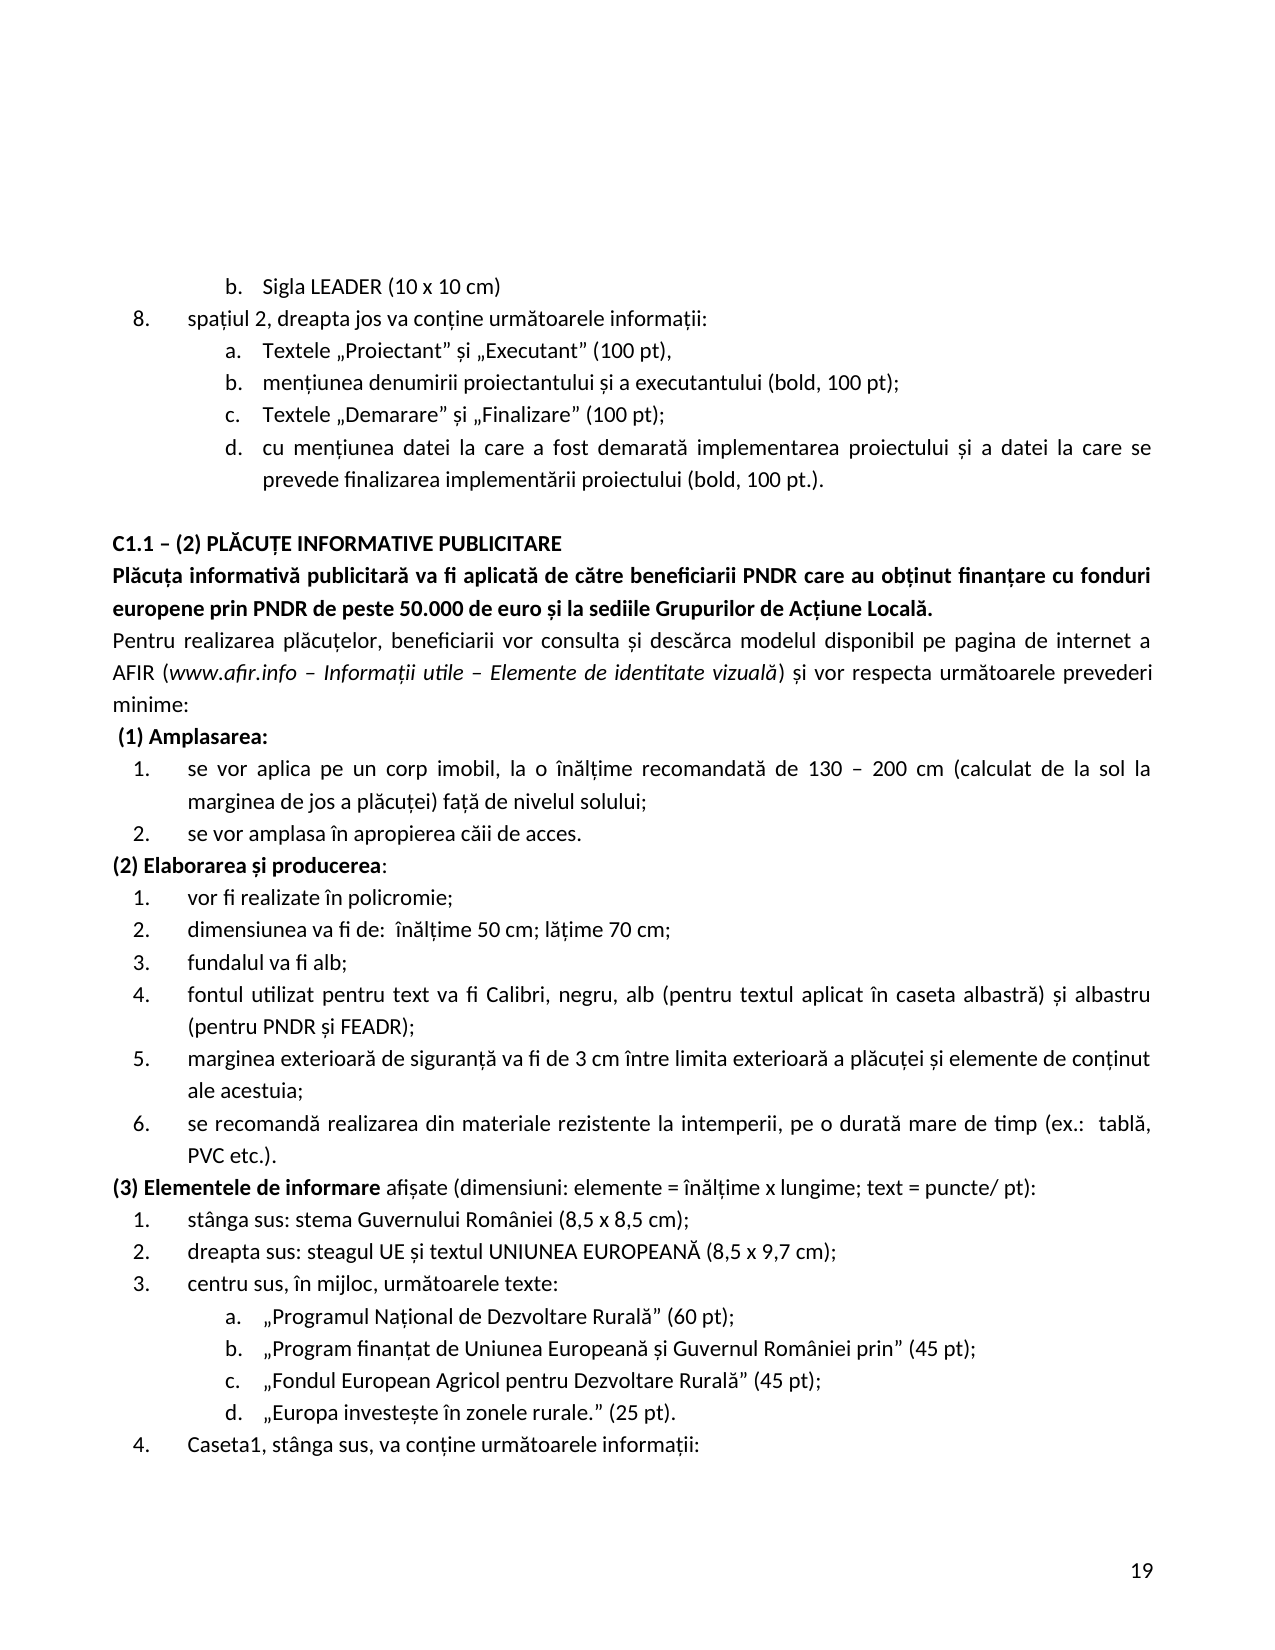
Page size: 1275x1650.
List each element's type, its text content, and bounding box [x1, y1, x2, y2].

list Textele „Demarare” și „Finalizare” (100 pt); [225, 401, 1153, 428]
text (2) Elaborarea și producerea: [112, 851, 1153, 879]
text Pentru realizarea plăcuțelor, beneficiarii vor consulta și descărca modelul disponibil pe pagina de internet a AFIR (www.afir.info – Informații utile – Elemente de identitate vizuală) și vor respecta următoarele prevederi minime: [112, 626, 1153, 718]
list centru sus, în mijloc, următoarele texte: [150, 1269, 1153, 1298]
list Textele „Proiectant” și „Executant” (100 pt), [225, 336, 1153, 364]
list dreapta sus: steagul UE și textul UNIUNEA EUROPEANĂ (8,5 x 9,7 cm); [150, 1237, 1153, 1265]
list fontul utilizat pentru text va fi Calibri, negru, alb (pentru textul aplicat în caseta albastră) și albastru (pentru PNDR și FEADR); [150, 980, 1153, 1040]
text (3) Elementele de informare afișate (dimensiuni: elemente = înălțime x lungime; text = puncte/ pt): [112, 1173, 1153, 1201]
list fundalul va fi alb; [150, 948, 1153, 976]
list stânga sus: stema Guvernului României (8,5 x 8,5 cm); [150, 1205, 1153, 1233]
list marginea exterioară de siguranță va fi de 3 cm între limita exterioară a plăcuței și elemente de conținut ale acestuia; [150, 1044, 1153, 1104]
list se vor amplasa în apropierea căii de acces. [150, 819, 1153, 847]
list spațiul 2, dreapta jos va conține următoarele informații: [150, 304, 1153, 332]
list „Program finanțat de Uniunea Europeană și Guvernul României prin” (45 pt); [225, 1334, 1153, 1362]
list „Programul Național de Dezvoltare Rurală” (60 pt); [225, 1302, 1153, 1330]
text (1) Amplasarea: [112, 722, 1153, 750]
list cu mențiunea datei la care a fost demarată implementarea proiectului și a datei la care se prevede finalizarea implementării proiectului (bold, 100 pt.). [225, 433, 1153, 493]
list se recomandă realizarea din materiale rezistente la intemperii, pe o durată mare de timp (ex.: tablă, PVC etc.). [150, 1109, 1153, 1169]
list „Europa investește în zonele rurale.” (25 pt). [225, 1398, 1153, 1426]
list Sigla LEADER (10 x 10 cm) [225, 272, 1153, 300]
list „Fondul European Agricol pentru Dezvoltare Rurală” (45 pt); [225, 1366, 1153, 1394]
list mențiunea denumirii proiectantului și a executantului (bold, 100 pt); [225, 368, 1153, 396]
list vor fi realizate în policromie; [150, 883, 1153, 911]
list Caseta1, stânga sus, va conține următoarele informații: [150, 1431, 1153, 1458]
list dimensiunea va fi de: înălțime 50 cm; lățime 70 cm; [150, 916, 1153, 943]
list se vor aplica pe un corp imobil, la o înălțime recomandată de 130 – 200 cm (calculat de la sol la marginea de jos a plăcuței) față de nivelul solului; [150, 754, 1153, 815]
text Plăcuța informativă publicitară va fi aplicată de către beneficiarii PNDR care au obținut finanțare cu fonduri europene prin PNDR de peste 50.000 de euro și la sediile Grupurilor de Acțiune Locală. [112, 561, 1153, 622]
text C1.1 – (2) PLĂCUȚE INFORMATIVE PUBLICITARE [112, 529, 1153, 557]
